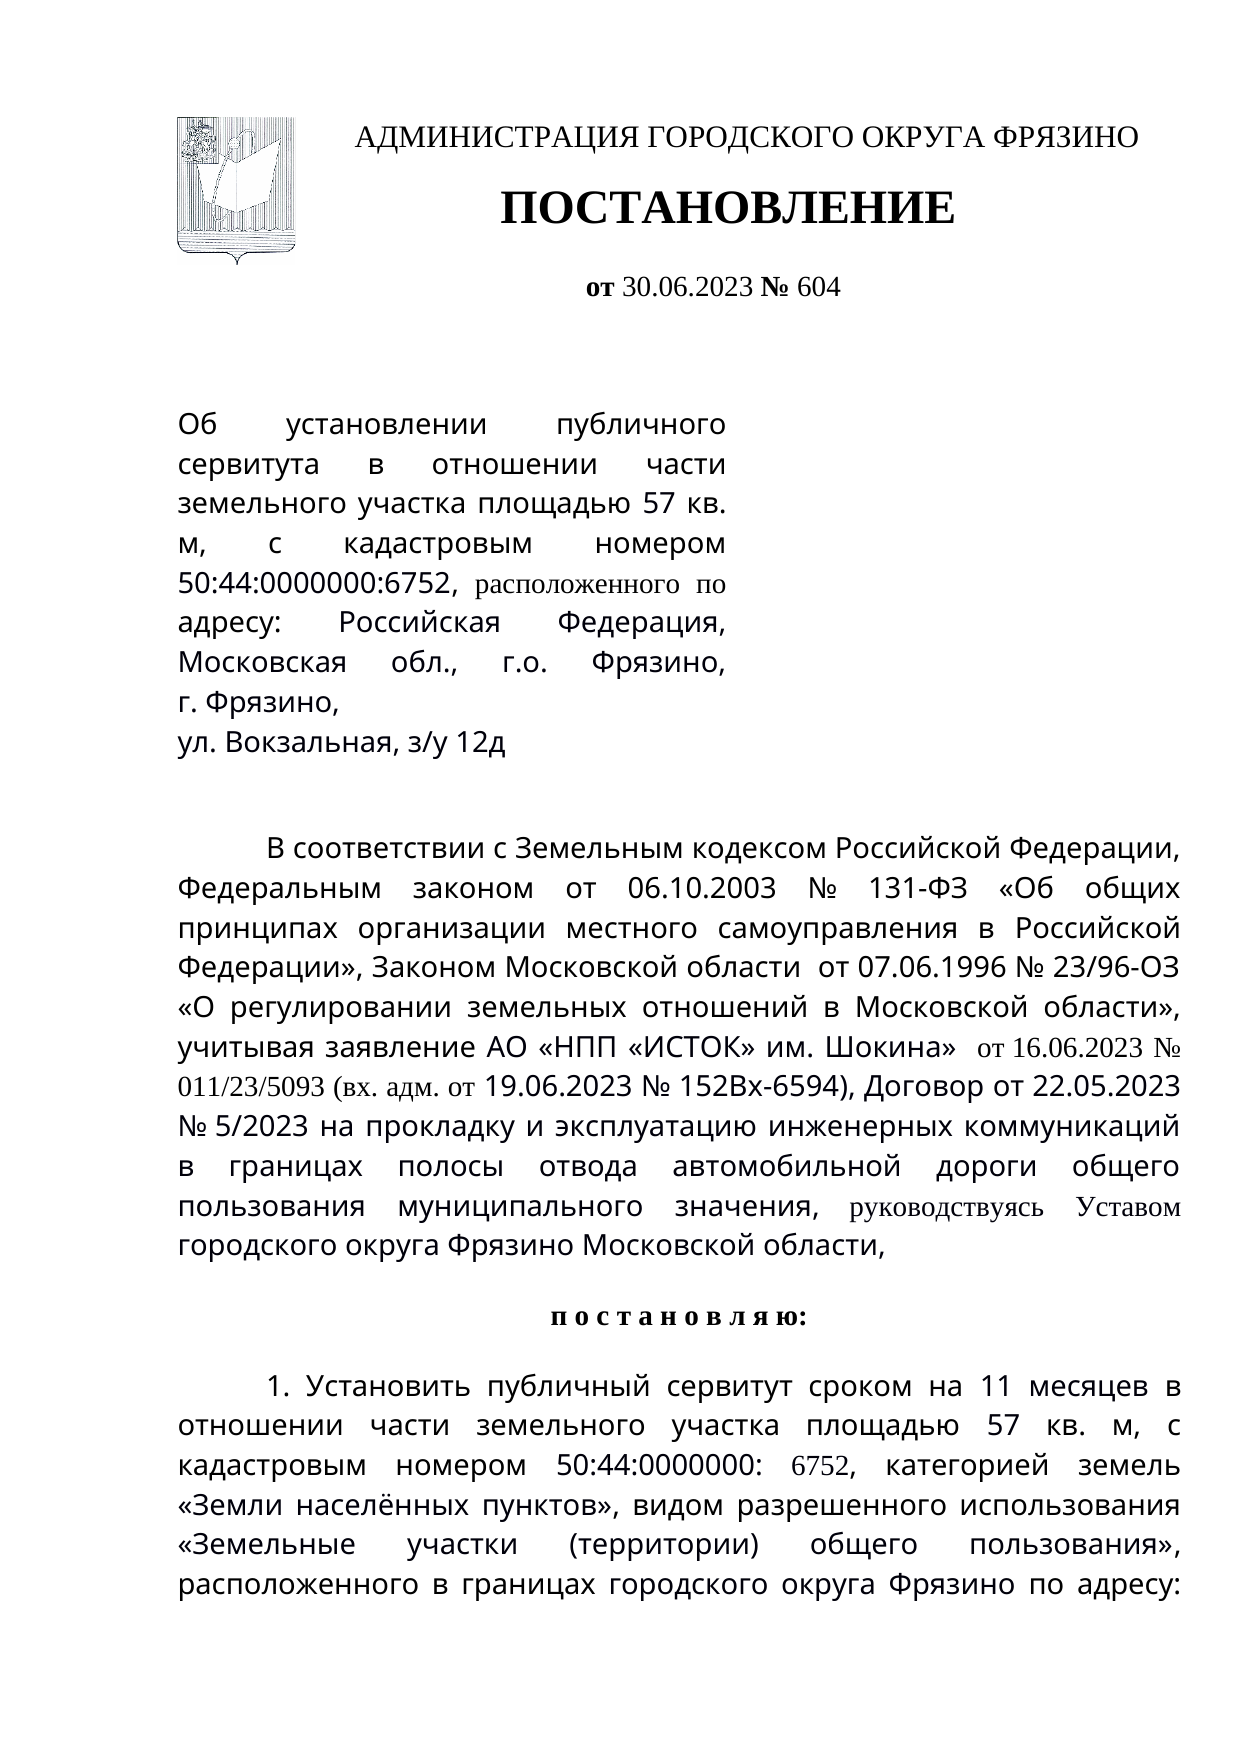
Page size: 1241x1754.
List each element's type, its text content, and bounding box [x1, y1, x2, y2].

text п о с т а н о в л я ю: [177, 1298, 1181, 1331]
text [177, 1365, 1181, 1603]
picture [177, 117, 296, 265]
text Об установлении публичного сервитута в отношении части земельного участка площадью 57 кв. м, с кадастровым номером 50:44:0000000:6752, расположенного по адресу: Российская Федерация, Московская обл., г.о. Фрязино, г. Фрязино, ул. Вокзальная, з/у 12д [177, 403, 726, 761]
text от 30.06.2023 № 604 [369, 269, 1181, 303]
subtitle ПОСТАНОВЛЕНИЕ [428, 179, 1181, 234]
text В соответствии с Земельным кодексом Российской Федерации, Федеральным законом от 06.10.2003 № 131-ФЗ «Об общих принципах организации местного самоуправления в Российской Федерации», Законом Московской области от 07.06.1996 № 23/96-ОЗ «О регулировании земельных отношений в Московской области», учитывая заявление АО «НПП «ИСТОК» им. Шокина» от 16.06.2023 № 011/23/5093 (вх. адм. от 19.06.2023 № 152Вх-6594), Договор от 22.05.2023 № 5/2023 на прокладку и эксплуатацию инженерных коммуникаций в границах полосы отвода автомобильной дороги общего пользования муниципального значения, руководствуясь Уставом городского округа Фрязино Московской области, [177, 828, 1181, 1264]
subtitle АДМИНИСТРАЦИЯ ГОРОДСКОГО ОКРУГА ФРЯЗИНО [354, 118, 1181, 154]
